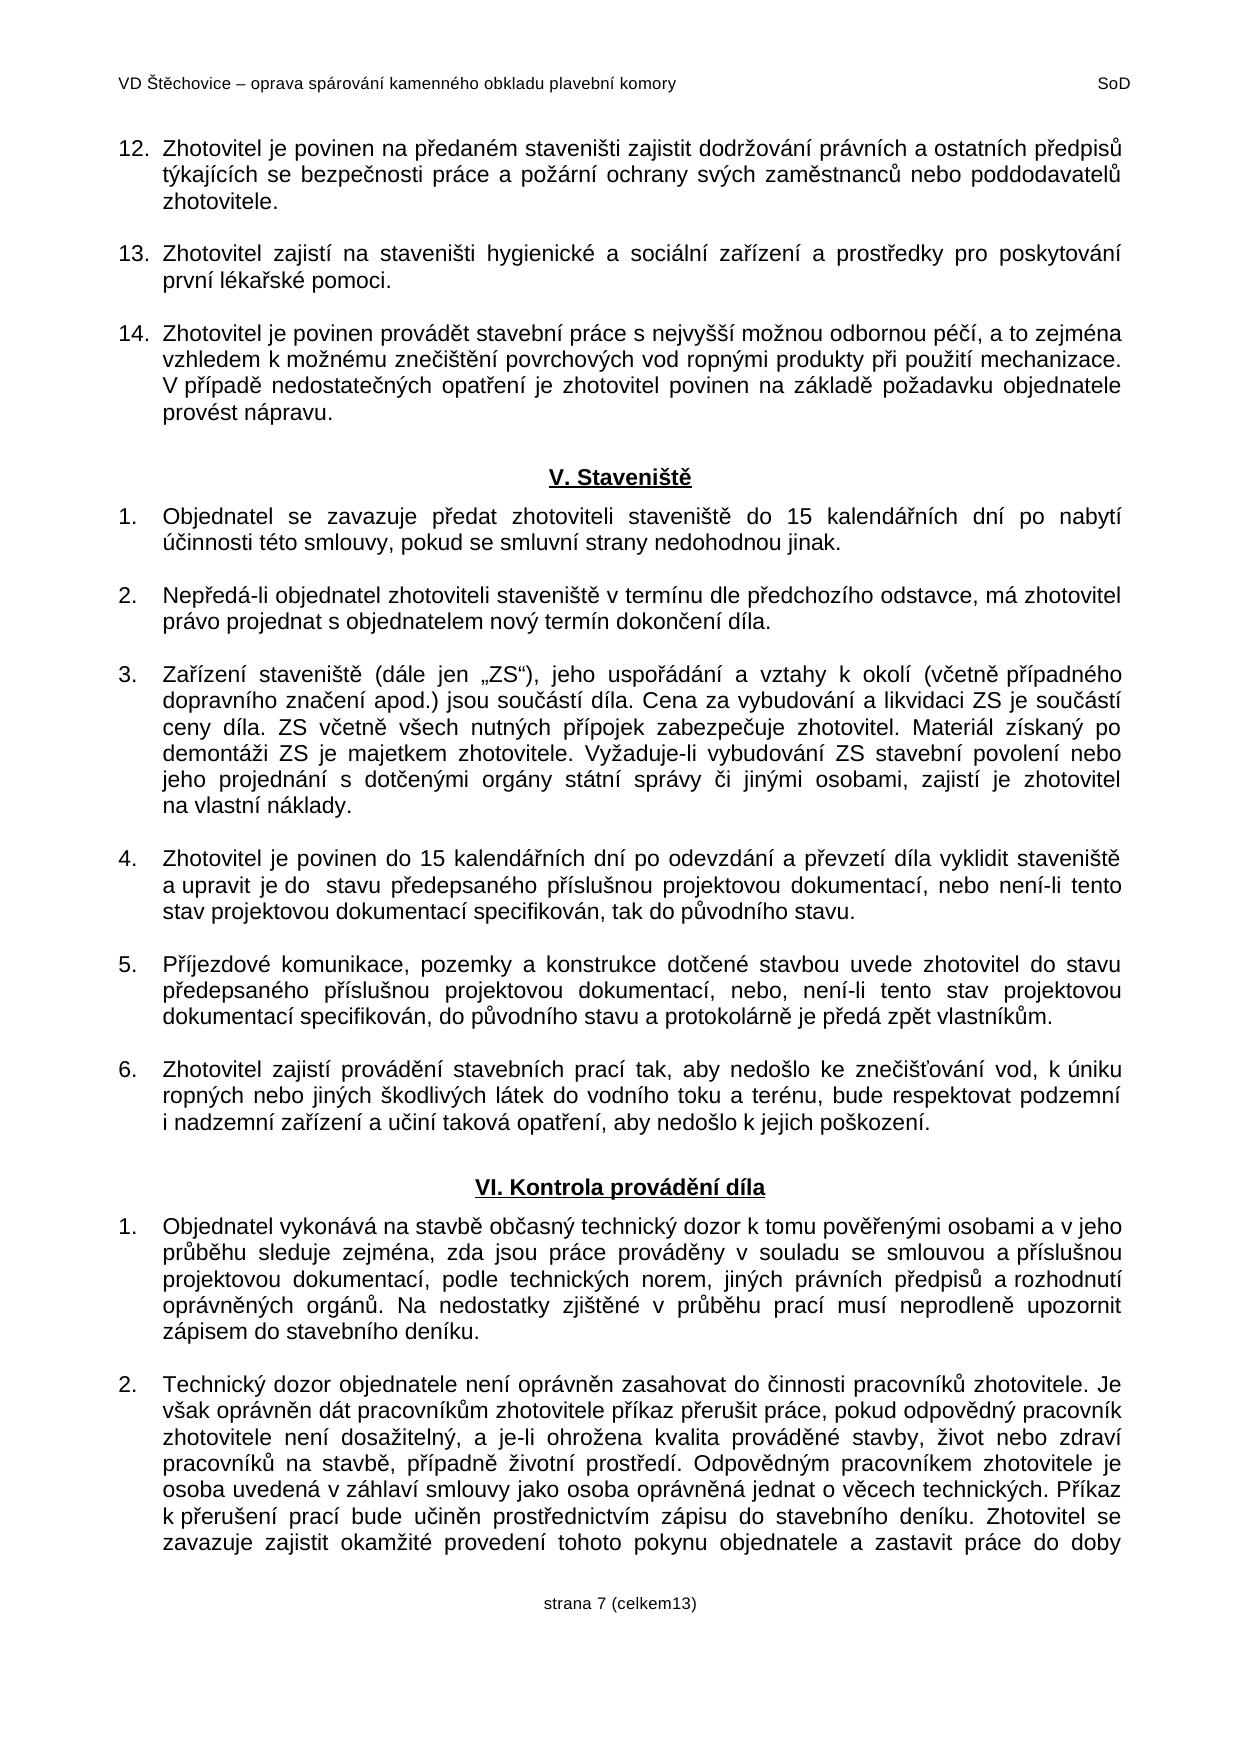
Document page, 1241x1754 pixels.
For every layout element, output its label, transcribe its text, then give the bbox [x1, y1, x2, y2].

text Staveniště [118, 464, 1122, 490]
text Nepředá-li objednatel zhotoviteli staveniště v termínu dle předchozího odstavce, má zhotovitel právo projednat s objednatelem nový termín dokončení díla. [118, 582, 1122, 634]
text Objednatel vykonává na stavbě občasný technický dozor k tomu pověřenými osobami a v jeho průběhu sleduje zejména, zda jsou práce prováděny v souladu se smlouvou a příslušnou projektovou dokumentací, podle technických norem, jiných právních předpisů a rozhodnutí oprávněných orgánů. Na nedostatky zjištěné v průběhu prací musí neprodleně upozornit zápisem do stavebního deníku. [118, 1213, 1122, 1344]
text Zhotovitel je povinen provádět stavební práce s nejvyšší možnou odbornou péčí, a to zejména vzhledem k možnému znečištění povrchových vod ropnými produkty při použití mechanizace. V případě nedostatečných opatření je zhotovitel povinen na základě požadavku objednatele provést nápravu. [118, 319, 1122, 425]
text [118, 1371, 1122, 1555]
text Zhotovitel zajistí provádění stavebních prací tak, aby nedošlo ke znečišťování vod, k úniku ropných nebo jiných škodlivých látek do vodního toku a terénu, bude respektovat podzemní i nadzemní zařízení a učiní taková opatření, aby nedošlo k jejich poškození. [118, 1056, 1122, 1135]
text Příjezdové komunikace, pozemky a konstrukce dotčené stavbou uvede zhotovitel do stavu předepsaného příslušnou projektovou dokumentací, nebo, není-li tento stav projektovou dokumentací specifikován, do původního stavu a protokolárně je předá zpět vlastníkům. [118, 951, 1122, 1030]
text Kontrola provádění díla [118, 1174, 1122, 1200]
text Zhotovitel je povinen na předaném staveništi zajistit dodržování právních a ostatních předpisů týkajících se bezpečnosti práce a požární ochrany svých zaměstnanců nebo poddodavatelů zhotovitele. [118, 135, 1122, 214]
text Zhotovitel je povinen do 15 kalendářních dní po odevzdání a převzetí díla vyklidit staveniště a upravit je do stavu předepsaného příslušnou projektovou dokumentací, nebo není-li tento stav projektovou dokumentací specifikován, tak do původního stavu. [118, 845, 1122, 924]
text Zhotovitel zajistí na staveništi hygienické a sociální zařízení a prostředky pro poskytování první lékařské pomoci. [118, 240, 1122, 293]
text Objednatel se zavazuje předat zhotoviteli staveniště do 15 kalendářních dní po nabytí účinnosti této smlouvy, pokud se smluvní strany nedohodnou jinak. [118, 503, 1122, 555]
text Zařízení staveniště (dále jen „ZS“), jeho uspořádání a vztahy k okolí (včetně případného dopravního značení apod.) jsou součástí díla. Cena za vybudování a likvidaci ZS je součástí ceny díla. ZS včetně všech nutných přípojek zabezpečuje zhotovitel. Materiál získaný po demontáži ZS je majetkem zhotovitele. Vyžaduje-li vybudování ZS stavební povolení nebo jeho projednání s dotčenými orgány státní správy či jinými osobami, zajistí je zhotovitel na vlastní náklady. [118, 661, 1122, 819]
